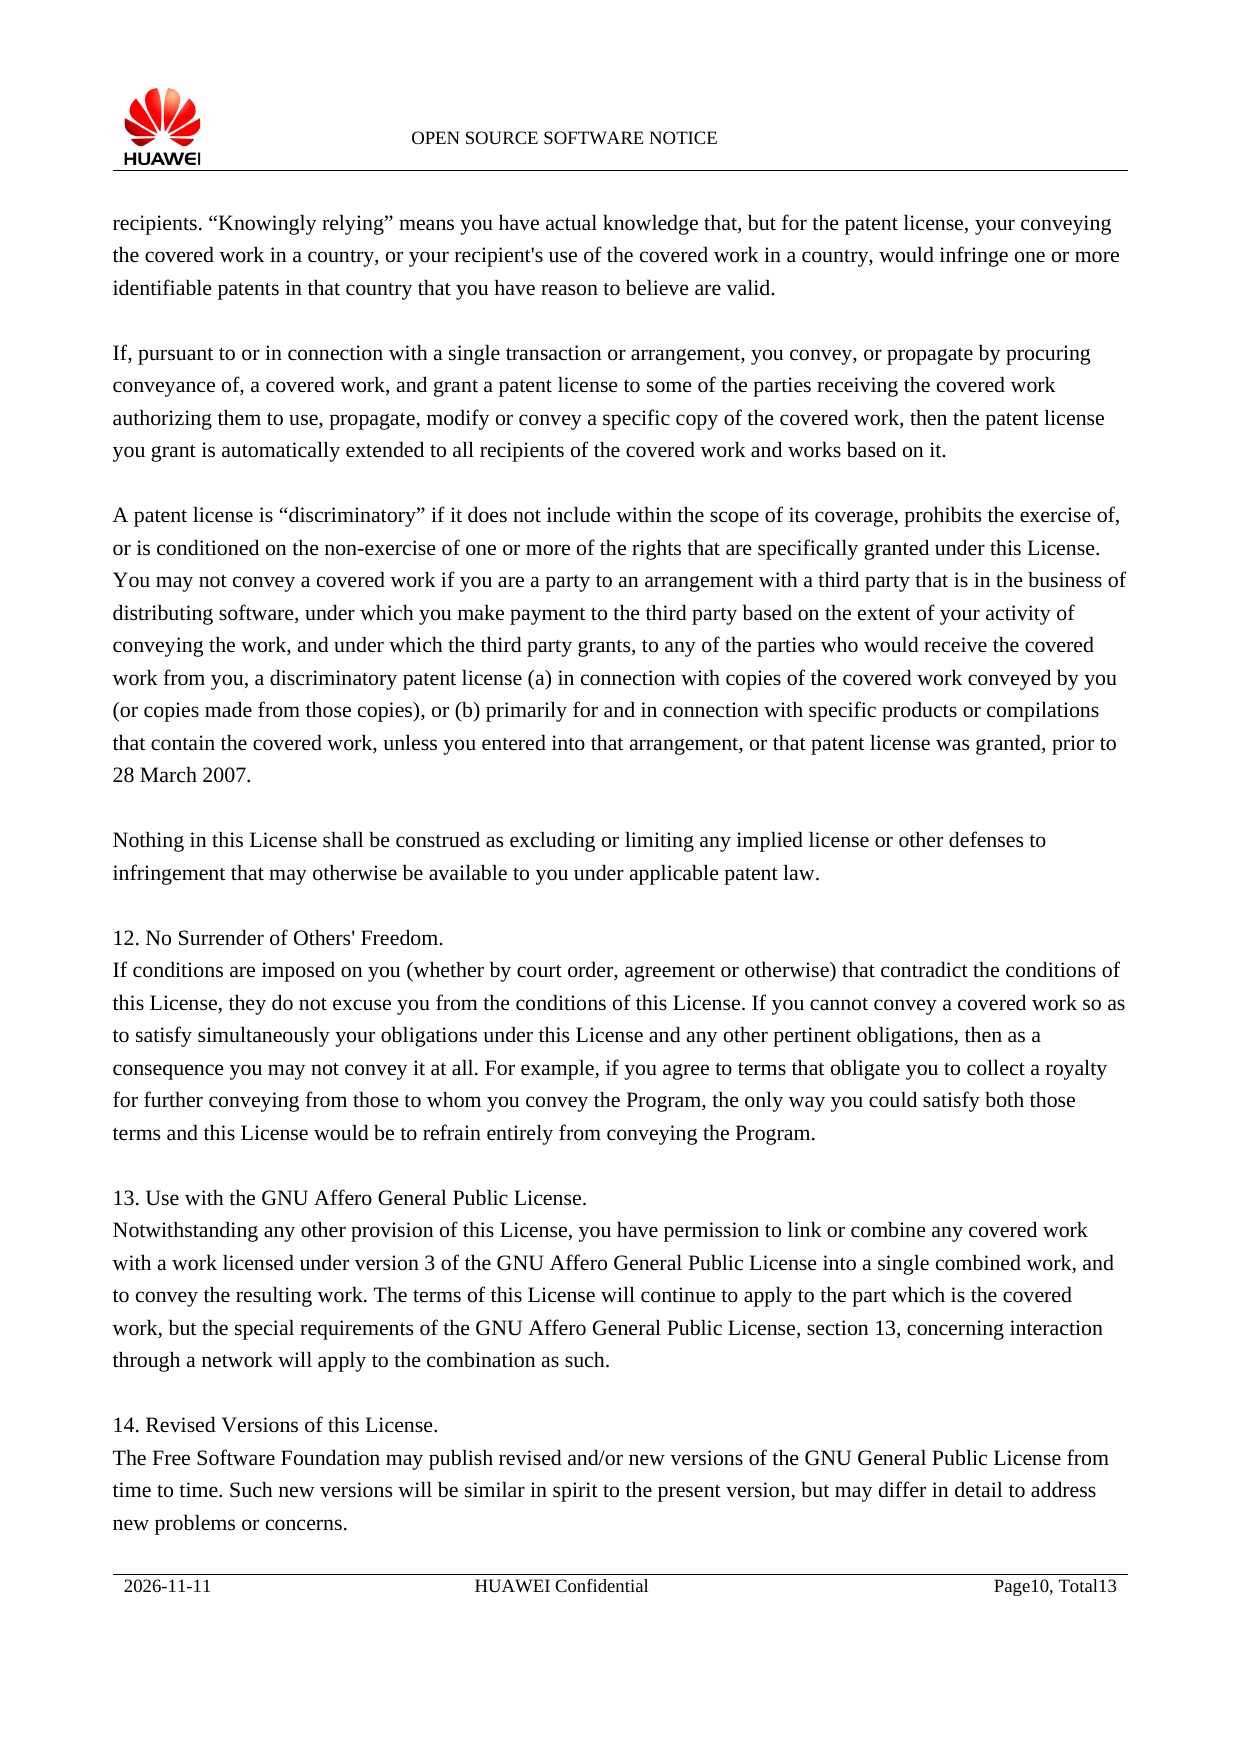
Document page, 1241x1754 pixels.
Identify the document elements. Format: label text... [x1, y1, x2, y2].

picture [124, 88, 201, 165]
